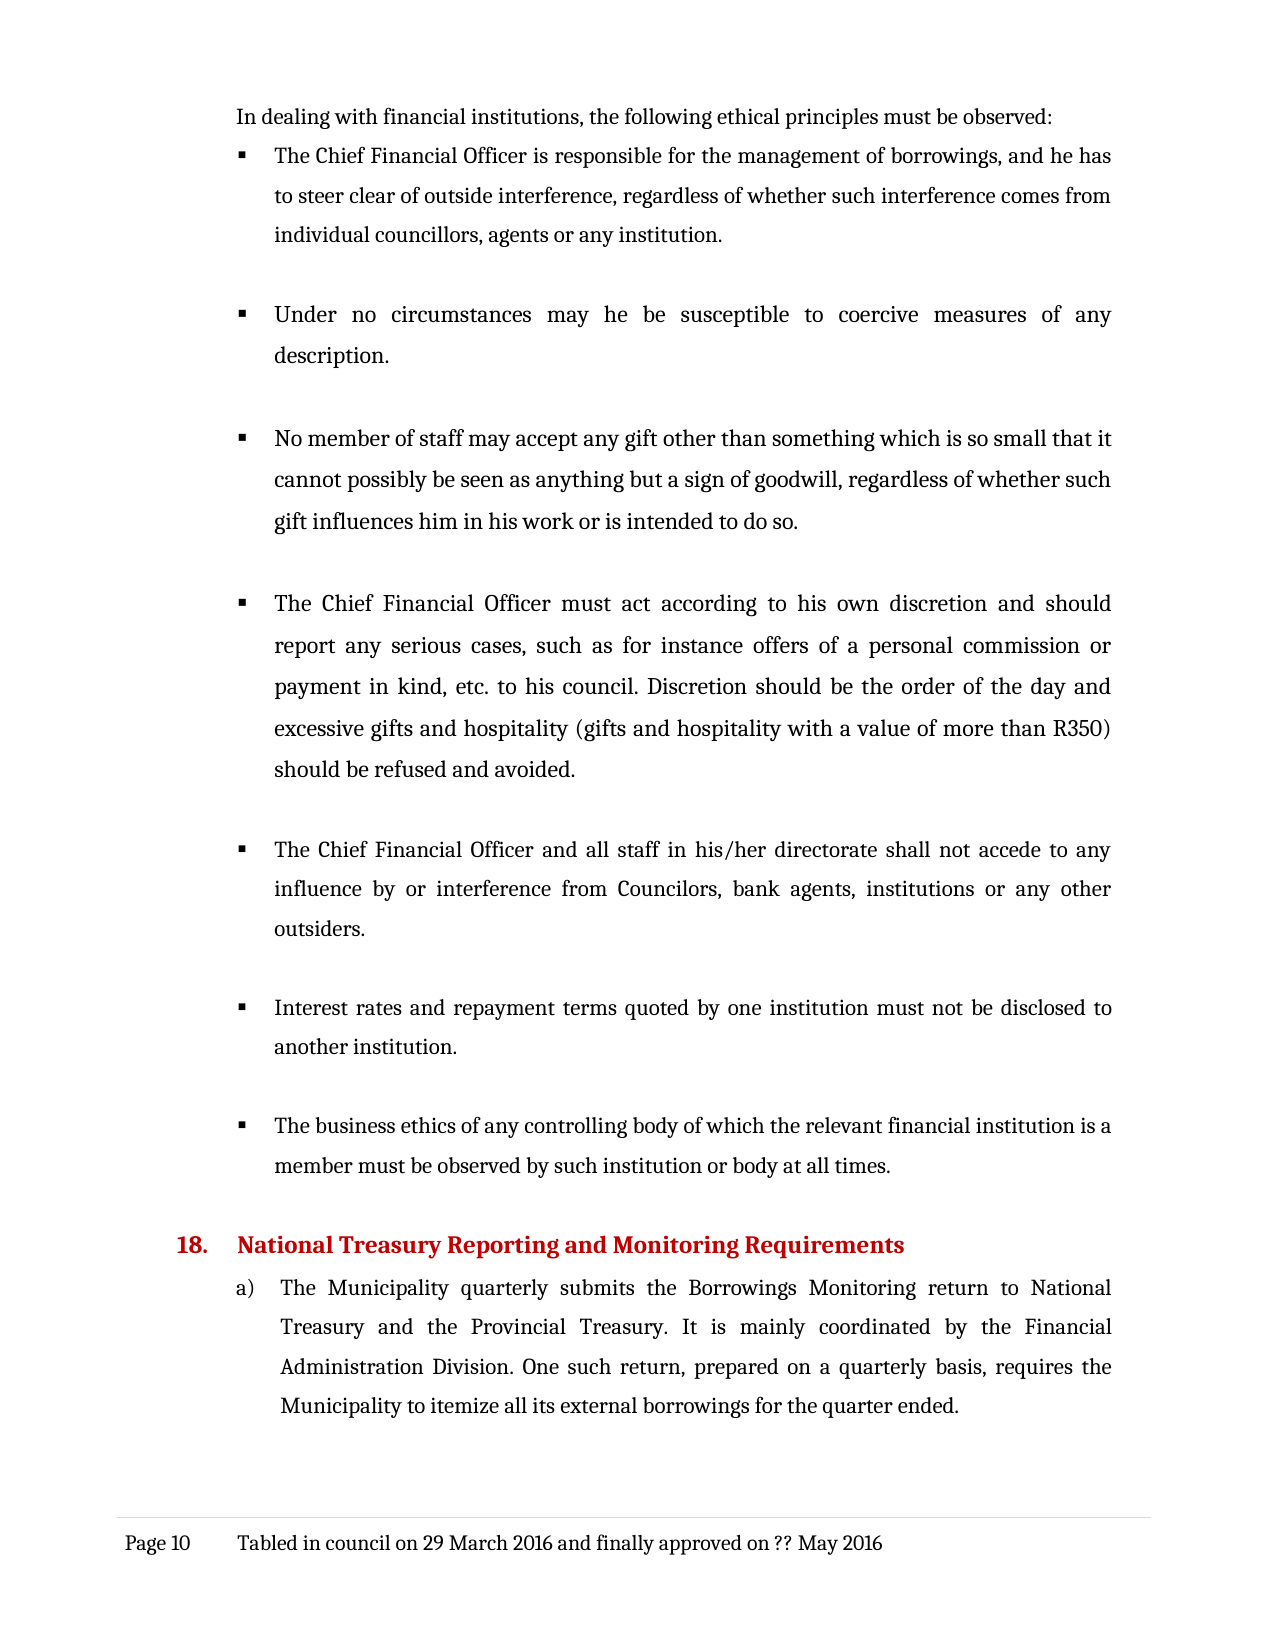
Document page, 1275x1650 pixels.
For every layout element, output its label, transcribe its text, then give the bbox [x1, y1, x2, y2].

text In dealing with financial institutions, the following ethical principles must be observed: [162, 103, 1113, 130]
list The business ethics of any controlling body of which the relevant financial institution is a member must be observed by such institution or body at all times. [237, 1113, 1113, 1179]
list The Municipality quarterly submits the Borrowings Monitoring return to National Treasury and the Provincial Treasury. It is mainly coordinated by the Financial Administration Division. One such return, prepared on a quarterly basis, requires the Municipality to itemize all its external borrowings for the quarter ended. [236, 1274, 1113, 1419]
list The Chief Financial Officer is responsible for the management of borrowings, and he has to steer clear of outside interference, regardless of whether such interference comes from individual councillors, agents or any institution. [237, 143, 1113, 248]
list The Chief Financial Officer must act according to his own discretion and should report any serious cases, such as for instance offers of a personal commission or payment in kind, etc. to his council. Discretion should be the order of the day and excessive gifts and hospitality (gifts and hospitality with a value of more than R350) should be refused and avoided. [237, 590, 1113, 783]
list No member of staff may accept any gift other than something which is so small that it cannot possibly be seen as anything but a sign of goodwill, regardless of whether such gift influences him in his work or is intended to do so. [237, 425, 1113, 535]
list Interest rates and repayment terms quoted by one institution must not be disclosed to another institution. [237, 994, 1113, 1060]
list Under no circumstances may he be susceptible to coercive measures of any description. [237, 301, 1113, 370]
subtitle National Treasury Reporting and Monitoring Requirements [177, 1231, 1113, 1260]
list The Chief Financial Officer and all staff in his/her directorate shall not accede to any influence by or interference from Councilors, bank agents, institutions or any other outsiders. [237, 837, 1113, 942]
